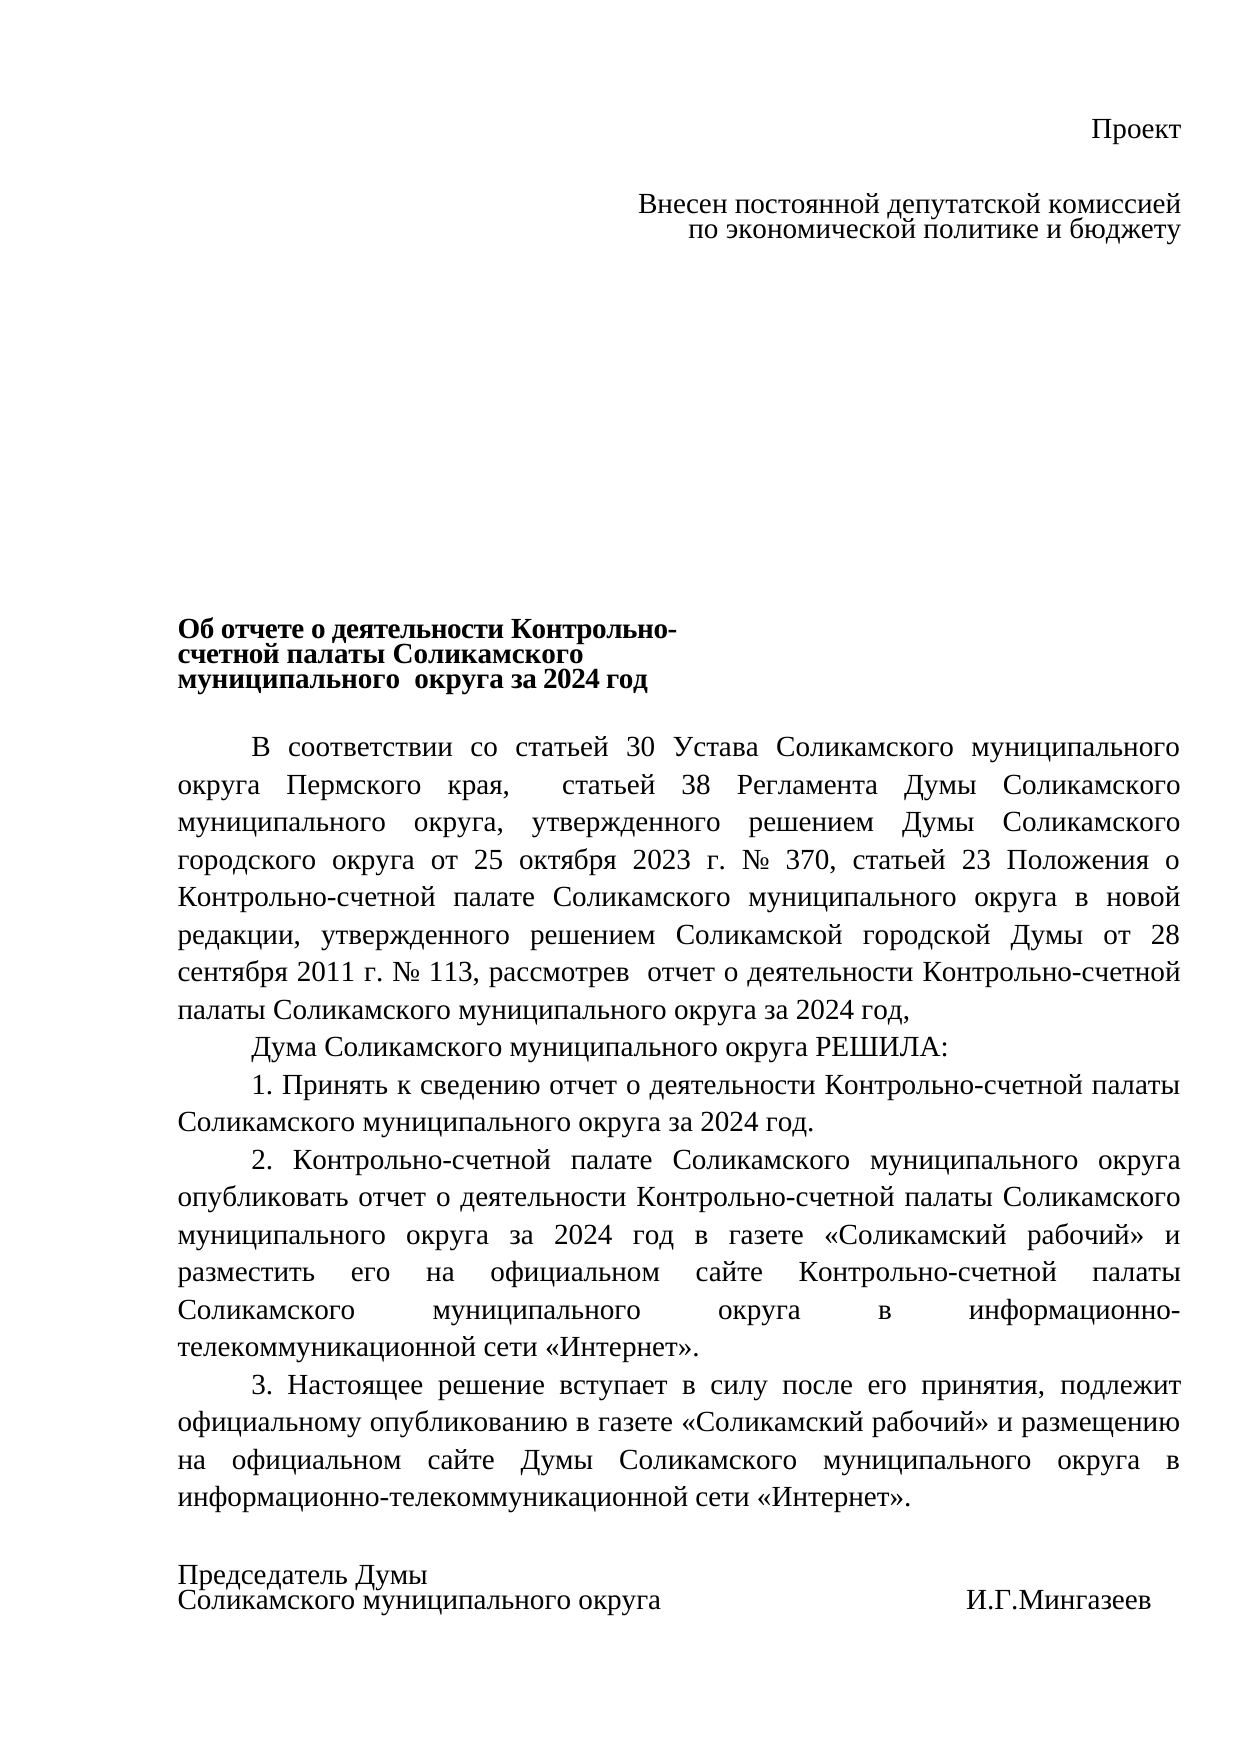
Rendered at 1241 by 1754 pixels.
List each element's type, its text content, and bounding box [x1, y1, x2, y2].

text В соответствии со статьей 30 Устава Соликамского муниципального округа Пермского края, статьей 38 Регламента Думы Соликамского муниципального округа, утвержденного решением Думы Соликамского городского округа от 25 октября . № 370, статьей 23 Положения о Контрольно-счетной палате Соликамского муниципального округа в новой редакции, утвержденного решением Соликамской городской Думы от 28 сентября . № 113, рассмотрев отчет о деятельности Контрольно-счетной палаты Соликамского муниципального округа за 2024 год, [177, 727, 1181, 1027]
text Проект [177, 118, 1181, 143]
text Председатель Думы Соликамского муниципального округа И.Г.Мингазеев [177, 1564, 1181, 1614]
text муниципального округа за 2024 год [177, 668, 1181, 693]
text Дума Соликамского муниципального округа РЕШИЛА: [177, 1027, 1181, 1064]
text 1. Принять к сведению отчет о деятельности Контрольно-счетной палаты Соликамского муниципального округа за 2024 год. [177, 1064, 1181, 1139]
text 3. Настоящее решение вступает в силу после его принятия, подлежит официальному опубликованию в газете «Соликамский рабочий» и размещению на официальном сайте Думы Соликамского муниципального округа в информационно-телекоммуникационной сети «Интернет». [177, 1364, 1181, 1514]
text по экономической политике и бюджету [177, 218, 1181, 243]
text Внесен постоянной депутатской комиссией [177, 193, 1181, 218]
text счетной палаты Соликамского [177, 643, 1181, 668]
text Об отчете о деятельности Контрольно- [177, 618, 1181, 643]
text 2. Контрольно-счетной палате Соликамского муниципального округа опубликовать отчет о деятельности Контрольно-счетной палаты Соликамского муниципального округа за 2024 год в газете «Соликамский рабочий» и разместить его на официальном сайте Контрольно-счетной палаты Соликамского муниципального округа в информационно-телекоммуникационной сети «Интернет». [177, 1139, 1181, 1364]
